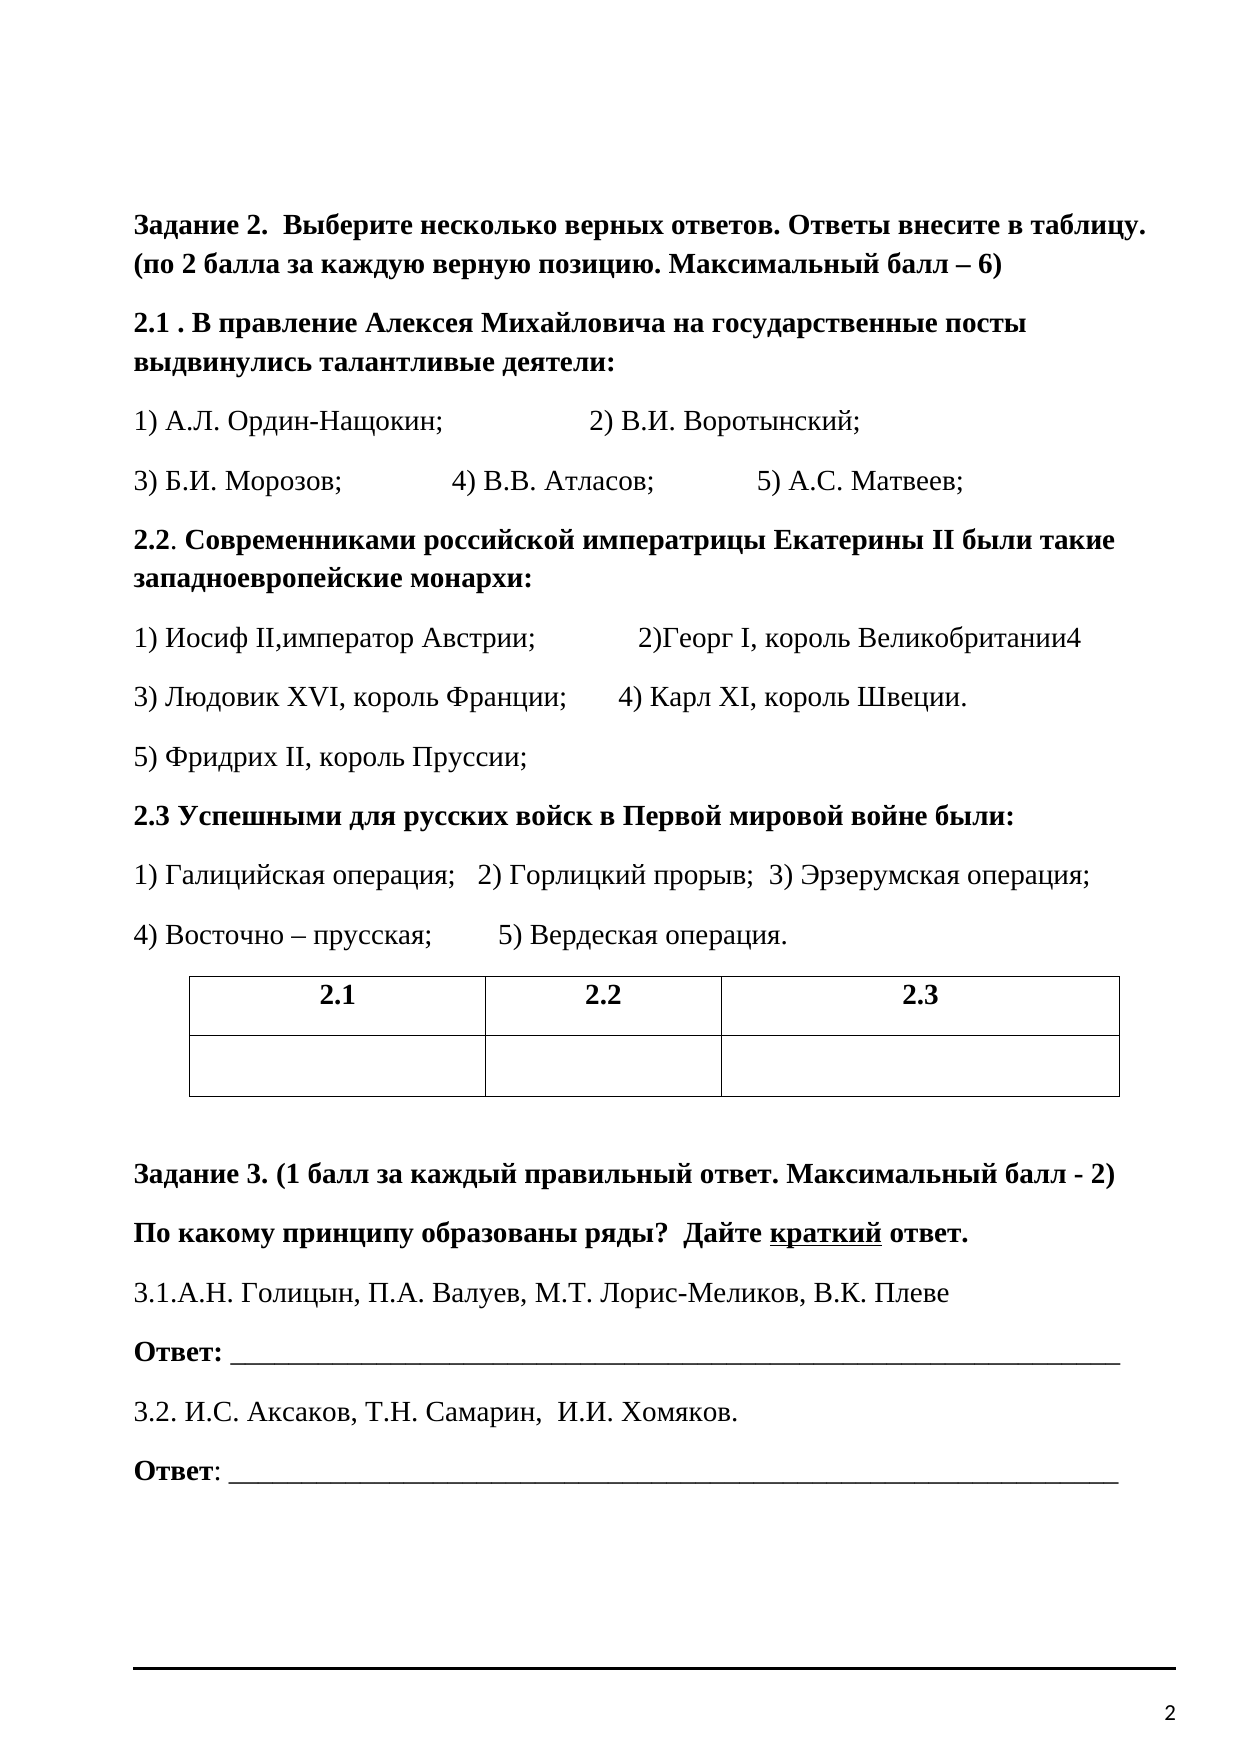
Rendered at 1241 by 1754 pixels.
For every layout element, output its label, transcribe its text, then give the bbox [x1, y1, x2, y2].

table_cell [722, 1036, 1119, 1096]
text 4) Восточно – прусская; 5) Вердеская операция. [133, 917, 1176, 950]
text 1) Галицийская операция; 2) Горлицкий прорыв; 3) Эрзерумская операция; [133, 857, 1176, 891]
text По какому принципу образованы ряды? Дайте краткий ответ. [133, 1216, 1176, 1249]
text Ответ: _____________________________________________________________ [133, 1453, 1176, 1487]
text Задание 3. (1 балл за каждый правильный ответ. Максимальный балл - 2) [133, 1156, 1176, 1190]
text 2.2. Современниками российской императрицы Екатерины II были такие западноевропейские монархи: [133, 522, 1176, 594]
text 2.1 . В правление Алексея Михайловича на государственные посты выдвинулись талантливые деятели: [133, 305, 1176, 377]
text 1) А.Л. Ордин-Нащокин; 2) В.И. Воротынский; [133, 403, 1176, 437]
table_cell [190, 1036, 485, 1096]
text 3.1.А.Н. Голицын, П.А. Валуев, М.Т. Лорис-Меликов, В.К. Плеве [133, 1275, 1176, 1308]
table_header 2.3 [722, 977, 1119, 1035]
text 3) Б.И. Морозов; 4) В.В. Атласов; 5) А.С. Матвеев; [133, 463, 1176, 496]
text 5) Фридрих II, король Пруссии; [133, 739, 1176, 772]
text Задание 2. Выберите несколько верных ответов. Ответы внесите в таблицу. (по 2 балла за каждую верную позицию. Максимальный балл – 6) [133, 207, 1176, 279]
text 2.3 Успешными для русских войск в Первой мировой войне были: [133, 798, 1176, 832]
text 3.2. И.С. Аксаков, Т.Н. Самарин, И.И. Хомяков. [133, 1394, 1176, 1427]
table_header 2.1 [190, 977, 485, 1035]
text 3) Людовик ХVI, король Франции; 4) Карл ХI, король Швеции. [133, 679, 1176, 713]
table_cell [486, 1036, 721, 1096]
table_header 2.2 [486, 977, 721, 1035]
text 1) Иосиф II,император Австрии; 2)Георг I, король Великобритании4 [133, 620, 1176, 653]
text Ответ: _____________________________________________________________ [133, 1334, 1176, 1368]
